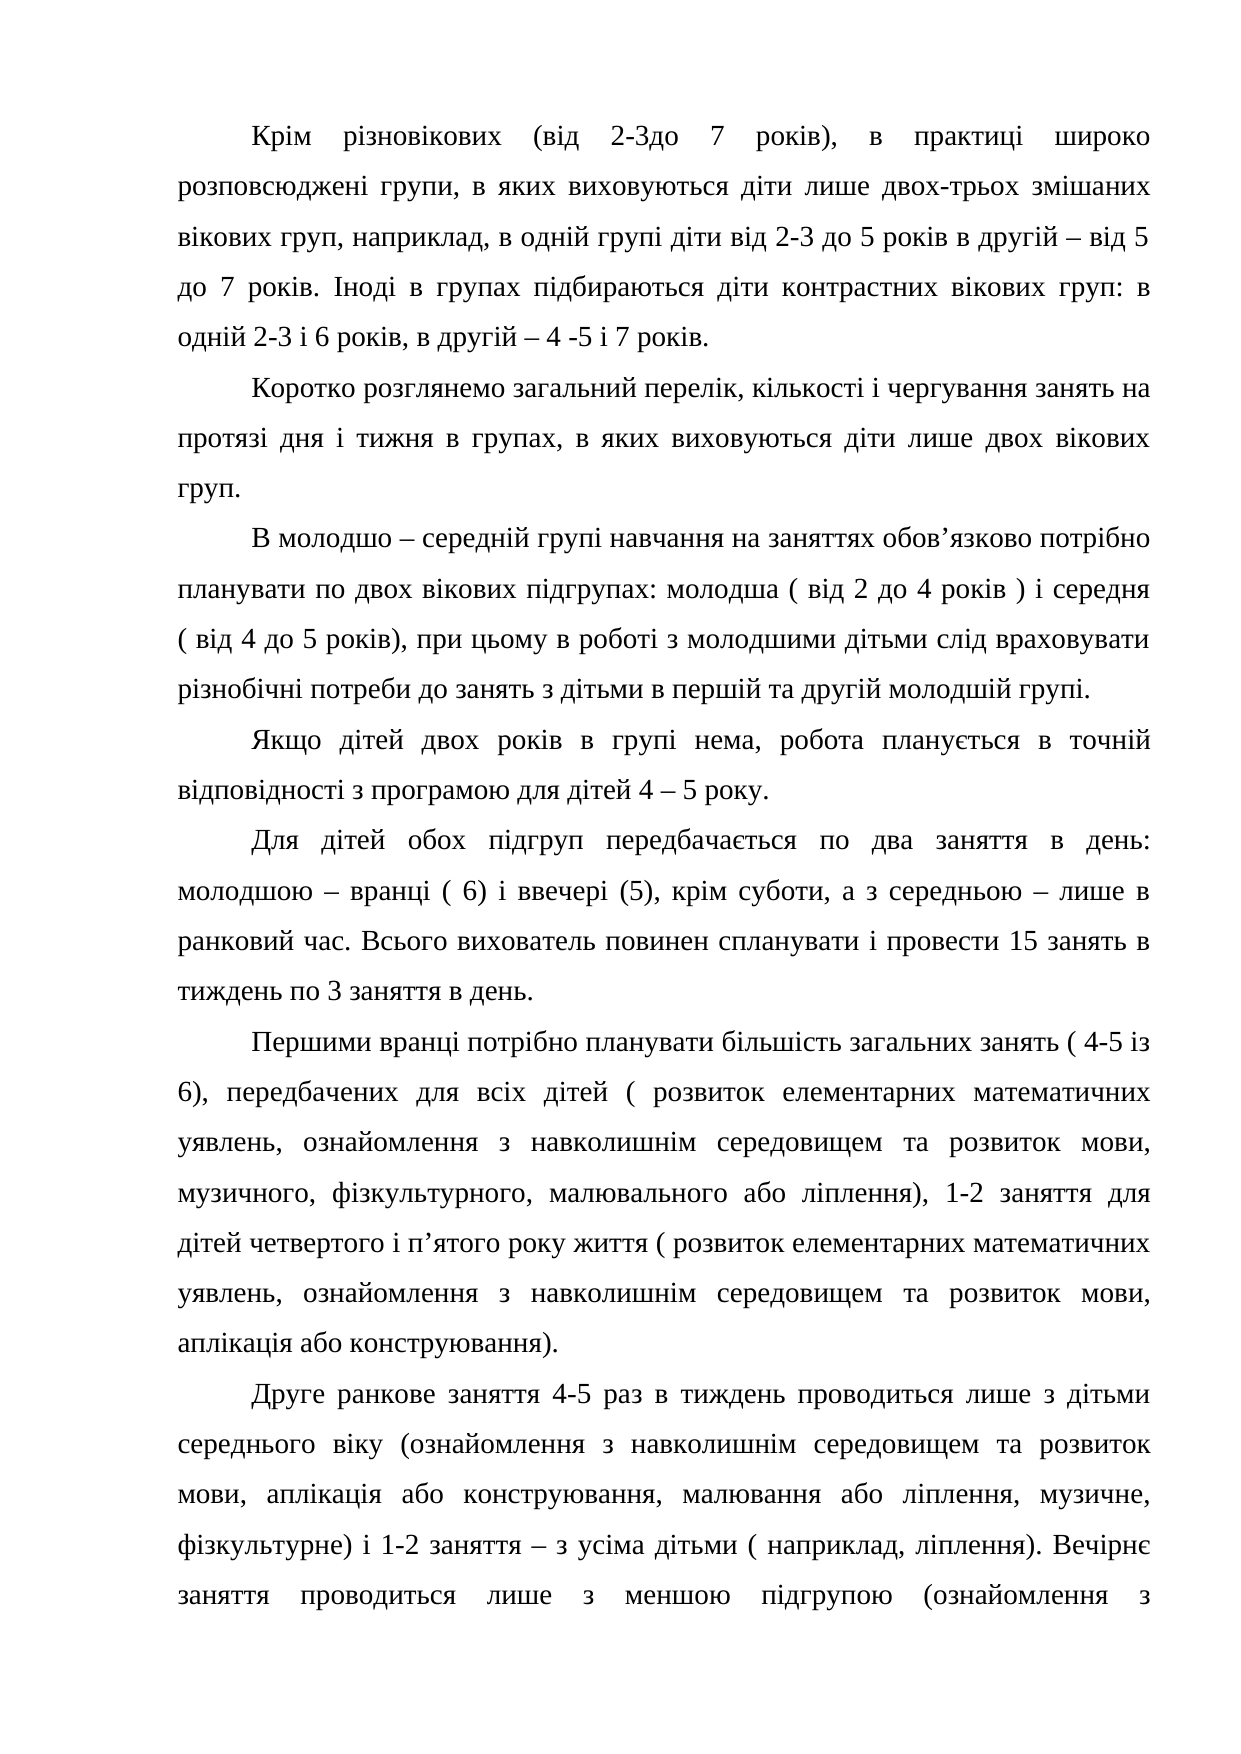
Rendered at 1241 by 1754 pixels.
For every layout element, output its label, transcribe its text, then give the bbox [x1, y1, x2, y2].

text Крім різновікових (від 2-3до 7 років), в практиці широко розповсюджені групи, в яких виховуються діти лише двох-трьох змішаних вікових груп, наприклад, в одній групі діти від 2-3 до 5 років в другій – від 5 до 7 років. Іноді в групах підбираються діти контрастних вікових груп: в одній 2-3 і 6 років, в другій – 4 -5 і 7 років. [177, 118, 1152, 353]
text Першими вранці потрібно планувати більшість загальних занять ( 4-5 із 6), передбачених для всіх дітей ( розвиток елементарних математичних уявлень, ознайомлення з навколишнім середовищем та розвиток мови, музичного, фізкультурного, малювального або ліплення), 1-2 заняття для дітей четвертого і п’ятого року життя ( розвиток елементарних математичних уявлень, ознайомлення з навколишнім середовищем та розвиток мови, аплікація або конструювання). [177, 1024, 1152, 1359]
text Якщо дітей двох років в групі нема, робота планується в точній відповідності з програмою для дітей 4 – 5 року. [177, 722, 1152, 806]
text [177, 1376, 1152, 1611]
text Коротко розглянемо загальний перелік, кількості і чергування занять на протязі дня і тижня в групах, в яких виховуються діти лише двох вікових груп. [177, 370, 1152, 504]
text В молодшо – середній групі навчання на заняттях обов’язково потрібно планувати по двох вікових підгрупах: молодша ( від 2 до 4 років ) і середня ( від 4 до 5 років), при цьому в роботі з молодшими дітьми слід враховувати різнобічні потреби до занять з дітьми в першій та другій молодшій групі. [177, 521, 1152, 705]
text Для дітей обох підгруп передбачається по два заняття в день: молодшою – вранці ( 6) і ввечері (5), крім суботи, а з середньою – лише в ранковий час. Всього вихователь повинен спланувати і провести 15 занять в тиждень по 3 заняття в день. [177, 822, 1152, 1007]
